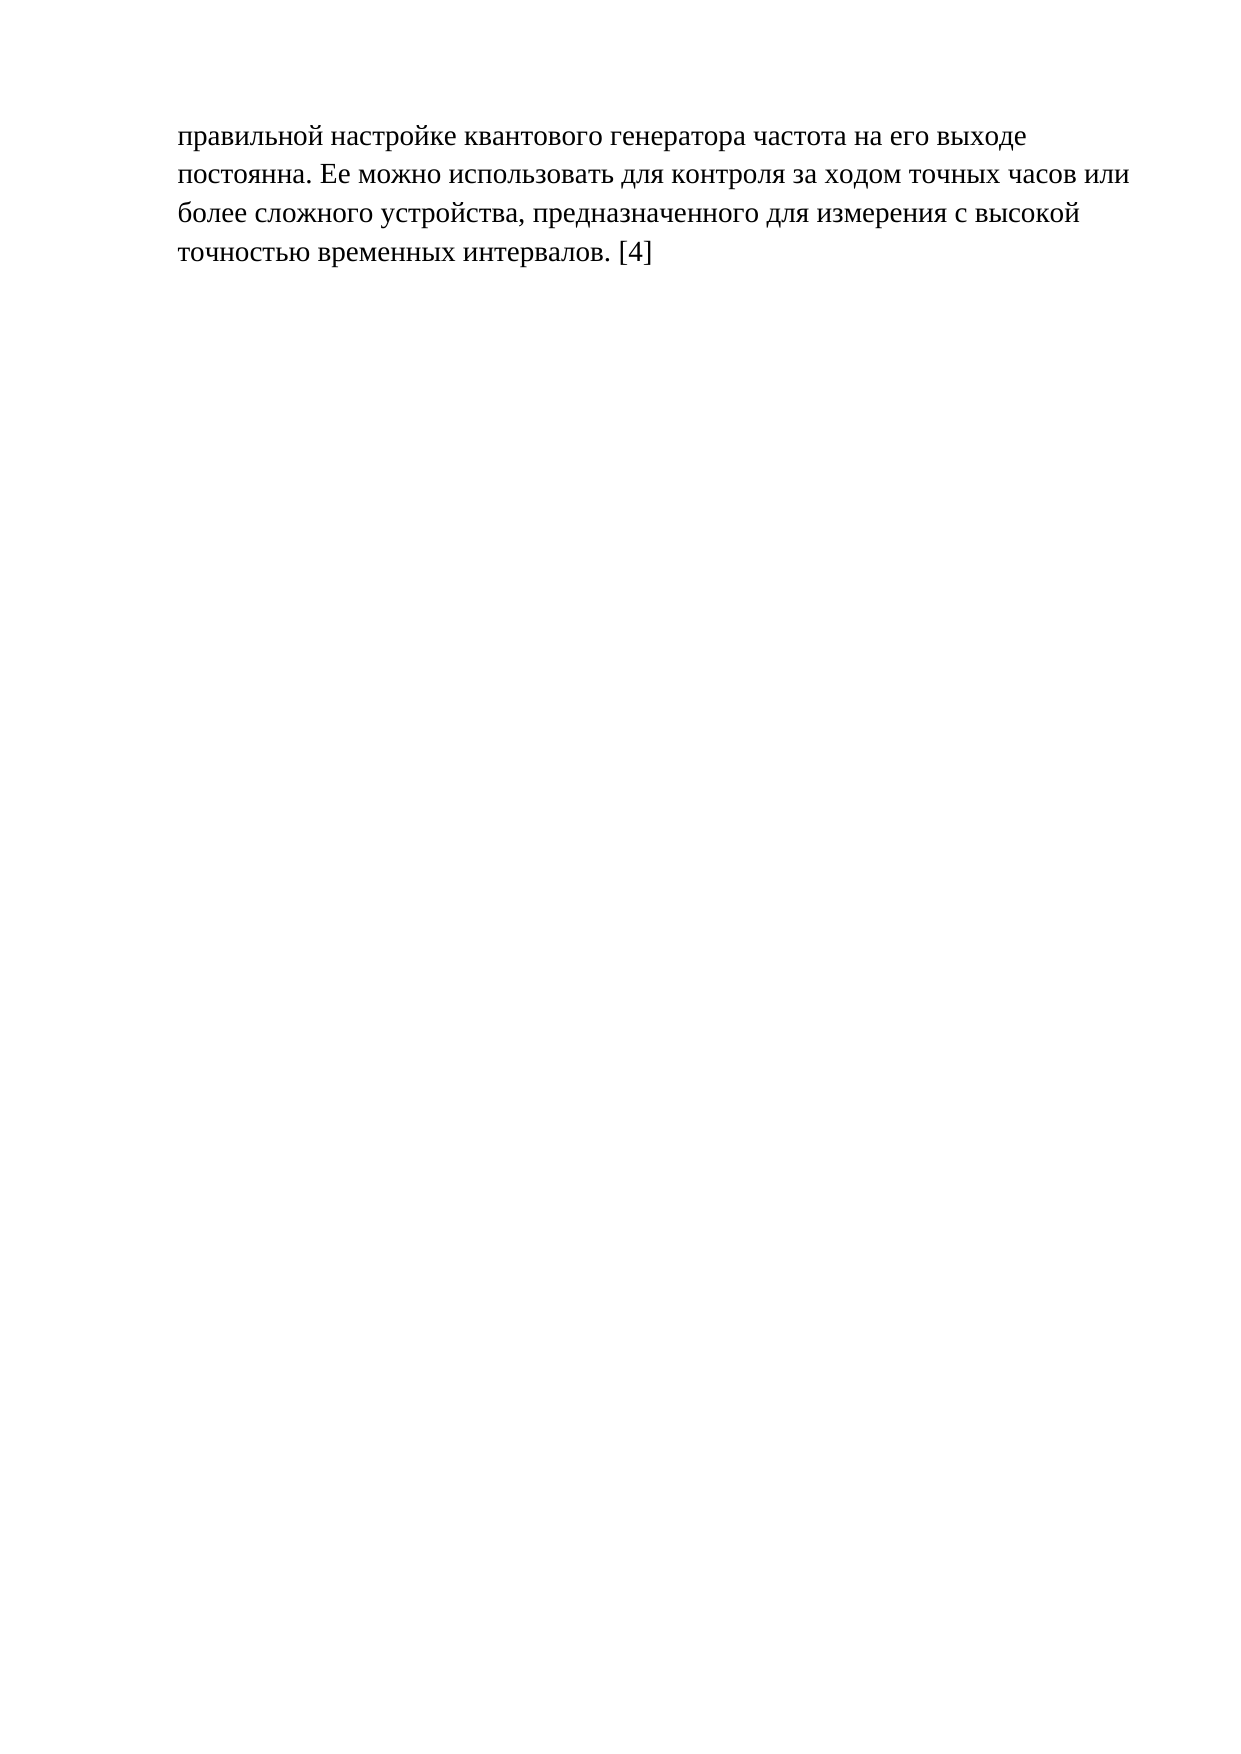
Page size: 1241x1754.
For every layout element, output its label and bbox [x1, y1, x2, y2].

text [177, 118, 1152, 267]
